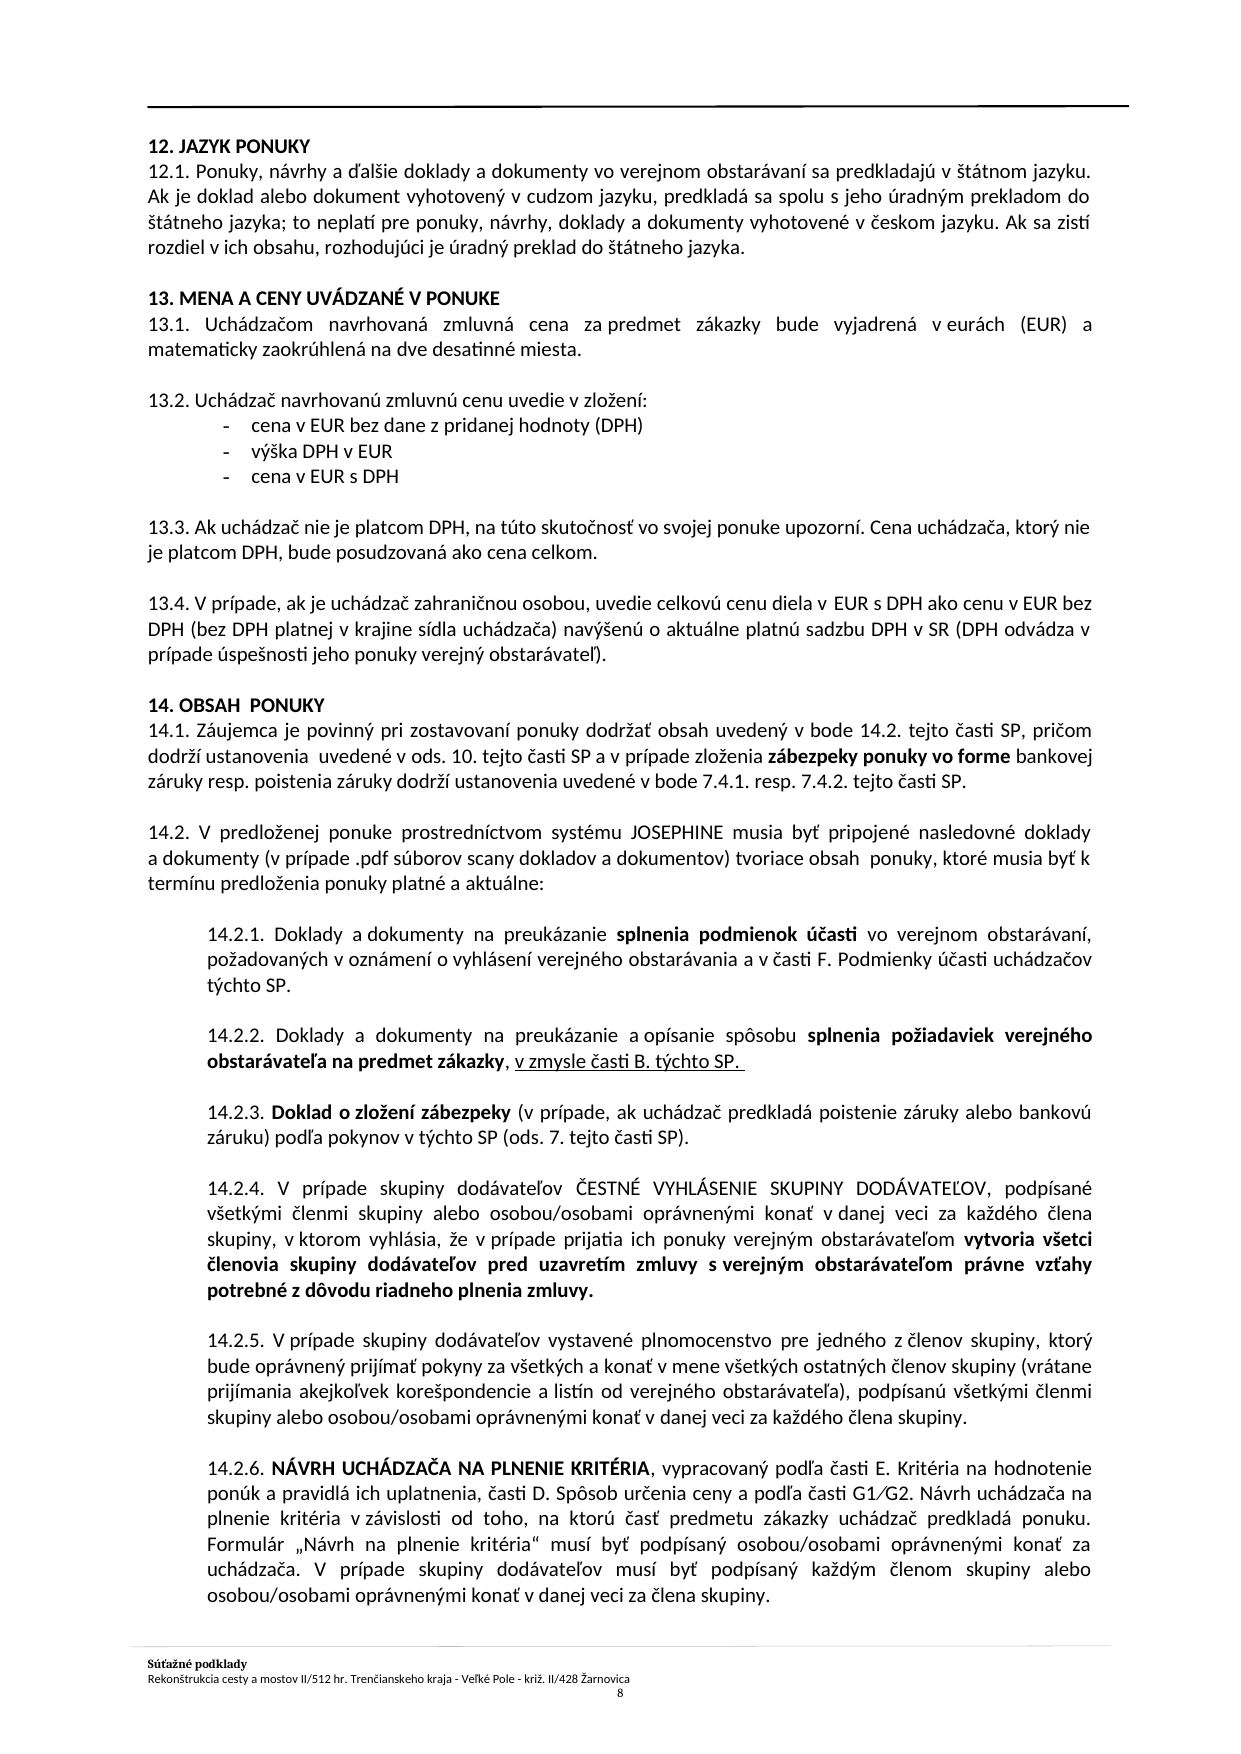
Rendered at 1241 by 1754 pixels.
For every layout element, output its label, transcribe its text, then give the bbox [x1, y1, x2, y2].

text 14.2.3. Doklad o zložení zábezpeky (v prípade, ak uchádzač predkladá poistenie záruky alebo bankovú záruku) podľa pokynov v týchto SP (ods. 7. tejto časti SP). [207, 1099, 1092, 1150]
list cena v EUR bez dane z pridanej hodnoty (DPH) [223, 412, 1092, 438]
text 14.2. V predloženej ponuke prostredníctvom systému JOSEPHINE musia byť pripojené nasledovné doklady a dokumenty (v prípade .pdf súborov scany dokladov a dokumentov) tvoriace obsah ponuky, ktoré musia byť k termínu predloženia ponuky platné a aktuálne: [148, 819, 1092, 896]
list cena v EUR s DPH [223, 463, 1092, 489]
text 13.4. V prípade, ak je uchádzač zahraničnou osobou, uvedie celkovú cenu diela v EUR s DPH ako cenu v EUR bez DPH (bez DPH platnej v krajine sídla uchádzača) navýšenú o aktuálne platnú sadzbu DPH v SR (DPH odvádza v prípade úspešnosti jeho ponuky verejný obstarávateľ). [148, 590, 1092, 667]
text 14. OBSAH PONUKY [148, 692, 1092, 718]
text 13.2. Uchádzač navrhovanú zmluvnú cenu uvedie v zložení: [148, 387, 1092, 412]
text 13. MENA A CENY UVÁDZANÉ V PONUKE [148, 285, 1092, 311]
text 14.2.4. V prípade skupiny dodávateľov čestné vyhlásenie skupiny dodávateľov, podpísané všetkými členmi skupiny alebo osobou/osobami oprávnenými konať v danej veci za každého člena skupiny, v ktorom vyhlásia, že v prípade prijatia ich ponuky verejným obstarávateľom vytvoria všetci členovia skupiny dodávateľov pred uzavretím zmluvy s verejným obstarávateľom právne vzťahy potrebné z dôvodu riadneho plnenia zmluvy. [207, 1175, 1092, 1302]
text 13.3. Ak uchádzač nie je platcom DPH, na túto skutočnosť vo svojej ponuke upozorní. Cena uchádzača, ktorý nie je platcom DPH, bude posudzovaná ako cena celkom. [148, 514, 1092, 565]
text 14.1. Záujemca je povinný pri zostavovaní ponuky dodržať obsah uvedený v bode 14.2. tejto časti SP, pričom dodrží ustanovenia uvedené v ods. 10. tejto časti SP a v prípade zloženia zábezpeky ponuky vo forme bankovej záruky resp. poistenia záruky dodrží ustanovenia uvedené v bode 7.4.1. resp. 7.4.2. tejto časti SP. [148, 718, 1092, 794]
text 13.1. Uchádzačom navrhovaná zmluvná cena za predmet zákazky bude vyjadrená v eurách (EUR) a matematicky zaokrúhlená na dve desatinné miesta. [148, 311, 1092, 362]
text 14.2.6. NÁVRH UCHÁDZAČA NA PLNENIE KRITÉRIA, vypracovaný podľa časti E. Kritéria na hodnotenie ponúk a pravidlá ich uplatnenia, časti D. Spôsob určenia ceny a podľa časti G1∕G2. Návrh uchádzača na plnenie kritéria v závislosti od toho, na ktorú časť predmetu zákazky uchádzač predkladá ponuku. Formulár „Návrh na plnenie kritéria“ musí byť podpísaný osobou/osobami oprávnenými konať za uchádzača. V prípade skupiny dodávateľov musí byť podpísaný každým členom skupiny alebo osobou/osobami oprávnenými konať v danej veci za člena skupiny. [207, 1455, 1092, 1607]
text 14.2.5. V prípade skupiny dodávateľov vystavené plnomocenstvo pre jedného z členov skupiny, ktorý bude oprávnený prijímať pokyny za všetkých a konať v mene všetkých ostatných členov skupiny (vrátane prijímania akejkoľvek korešpondencie a listín od verejného obstarávateľa), podpísanú všetkými členmi skupiny alebo osobou/osobami oprávnenými konať v danej veci za každého člena skupiny. [207, 1328, 1092, 1429]
list výška DPH v EUR [223, 438, 1092, 463]
text 14.2.2. Doklady a dokumenty na preukázanie a opísanie spôsobu splnenia požiadaviek verejného obstarávateľa na predmet zákazky, v zmysle časti B. týchto SP. [207, 1023, 1092, 1073]
text 14.2.1. Doklady a dokumenty na preukázanie splnenia podmienok účasti vo verejnom obstarávaní, požadovaných v oznámení o vyhlásení verejného obstarávania a v časti F. Podmienky účasti uchádzačov týchto SP. [207, 921, 1092, 997]
text 12.1. Ponuky, návrhy a ďalšie doklady a dokumenty vo verejnom obstarávaní sa predkladajú v štátnom jazyku. Ak je doklad alebo dokument vyhotovený v cudzom jazyku, predkladá sa spolu s jeho úradným prekladom do štátneho jazyka; to neplatí pre ponuky, návrhy, doklady a dokumenty vyhotovené v českom jazyku. Ak sa zistí rozdiel v ich obsahu, rozhodujúci je úradný preklad do štátneho jazyka. [148, 158, 1092, 260]
text 12. JAZYK PONUKY [148, 133, 1092, 158]
